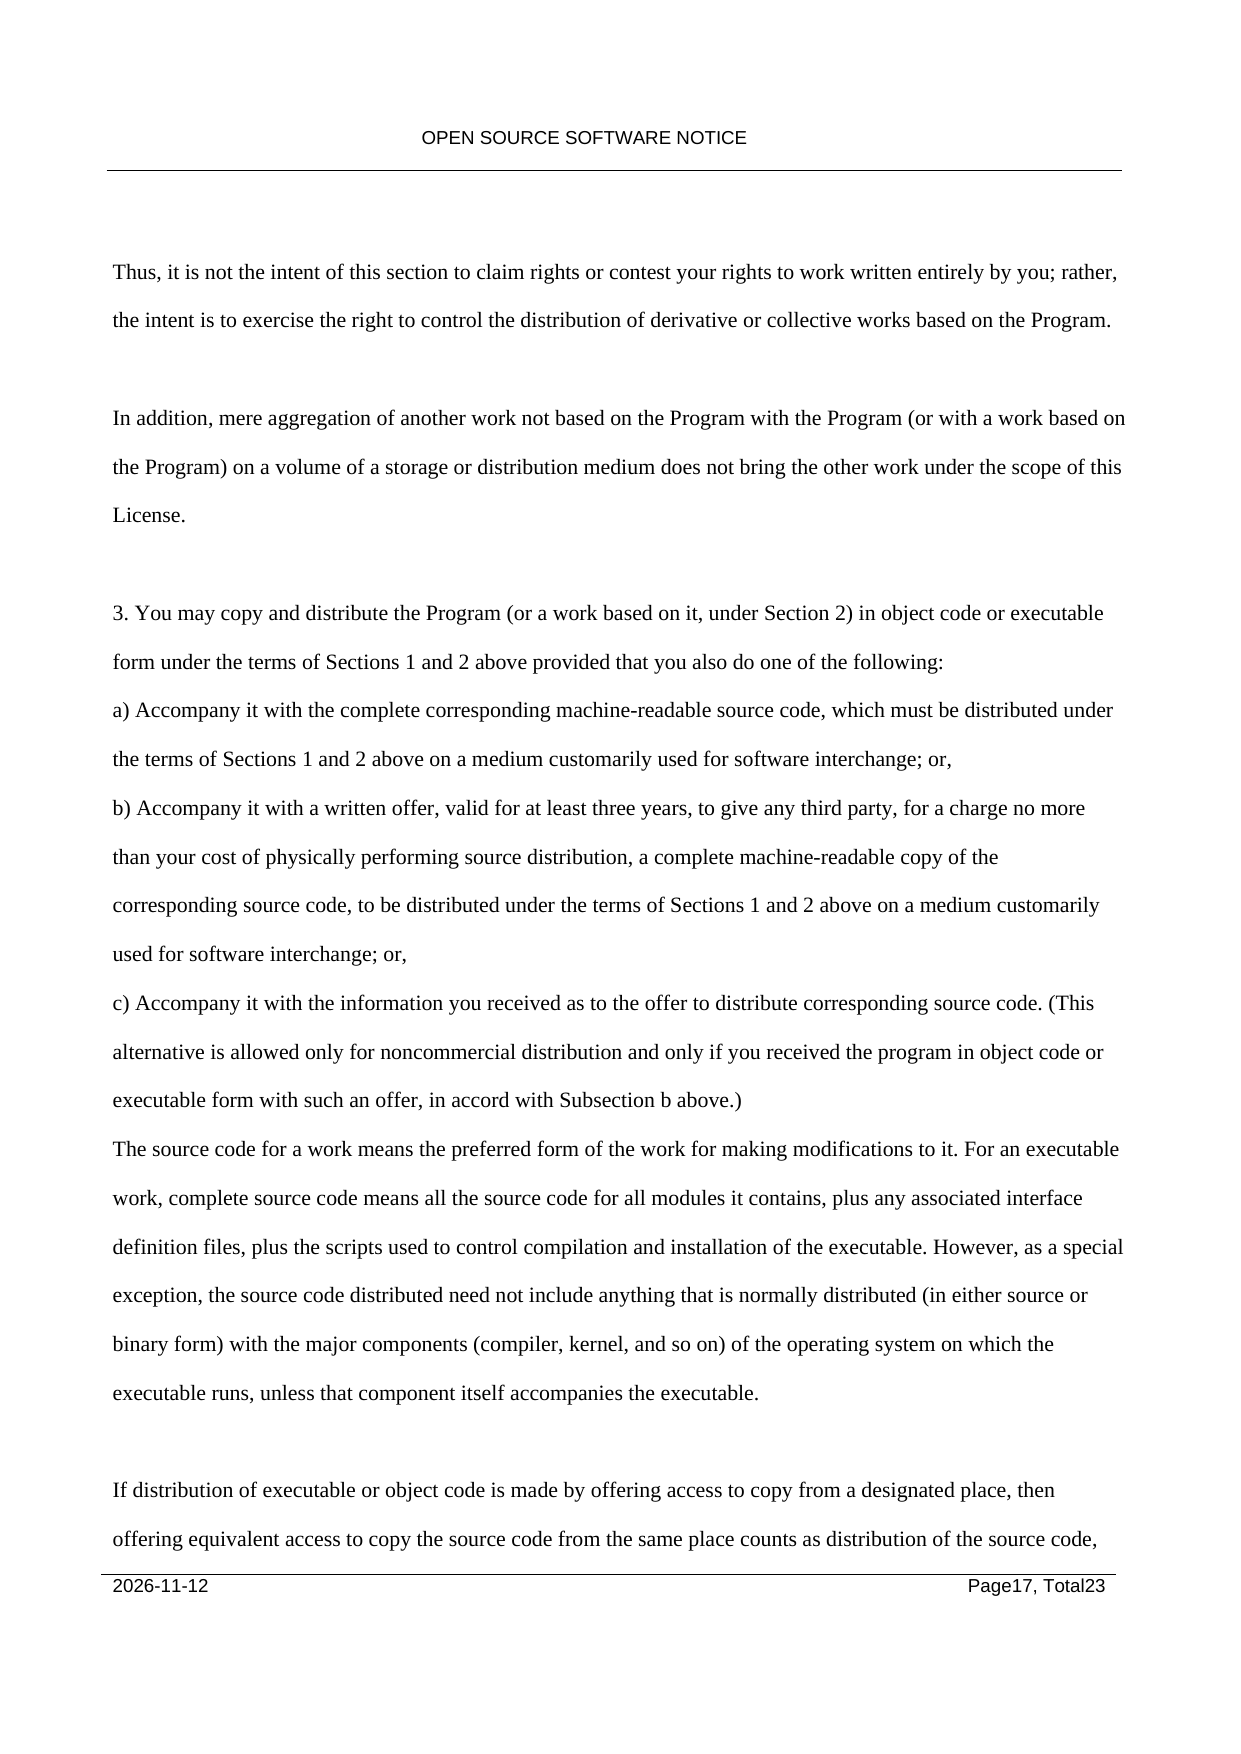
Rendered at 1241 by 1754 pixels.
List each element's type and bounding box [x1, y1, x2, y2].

text [112, 206, 1128, 1555]
